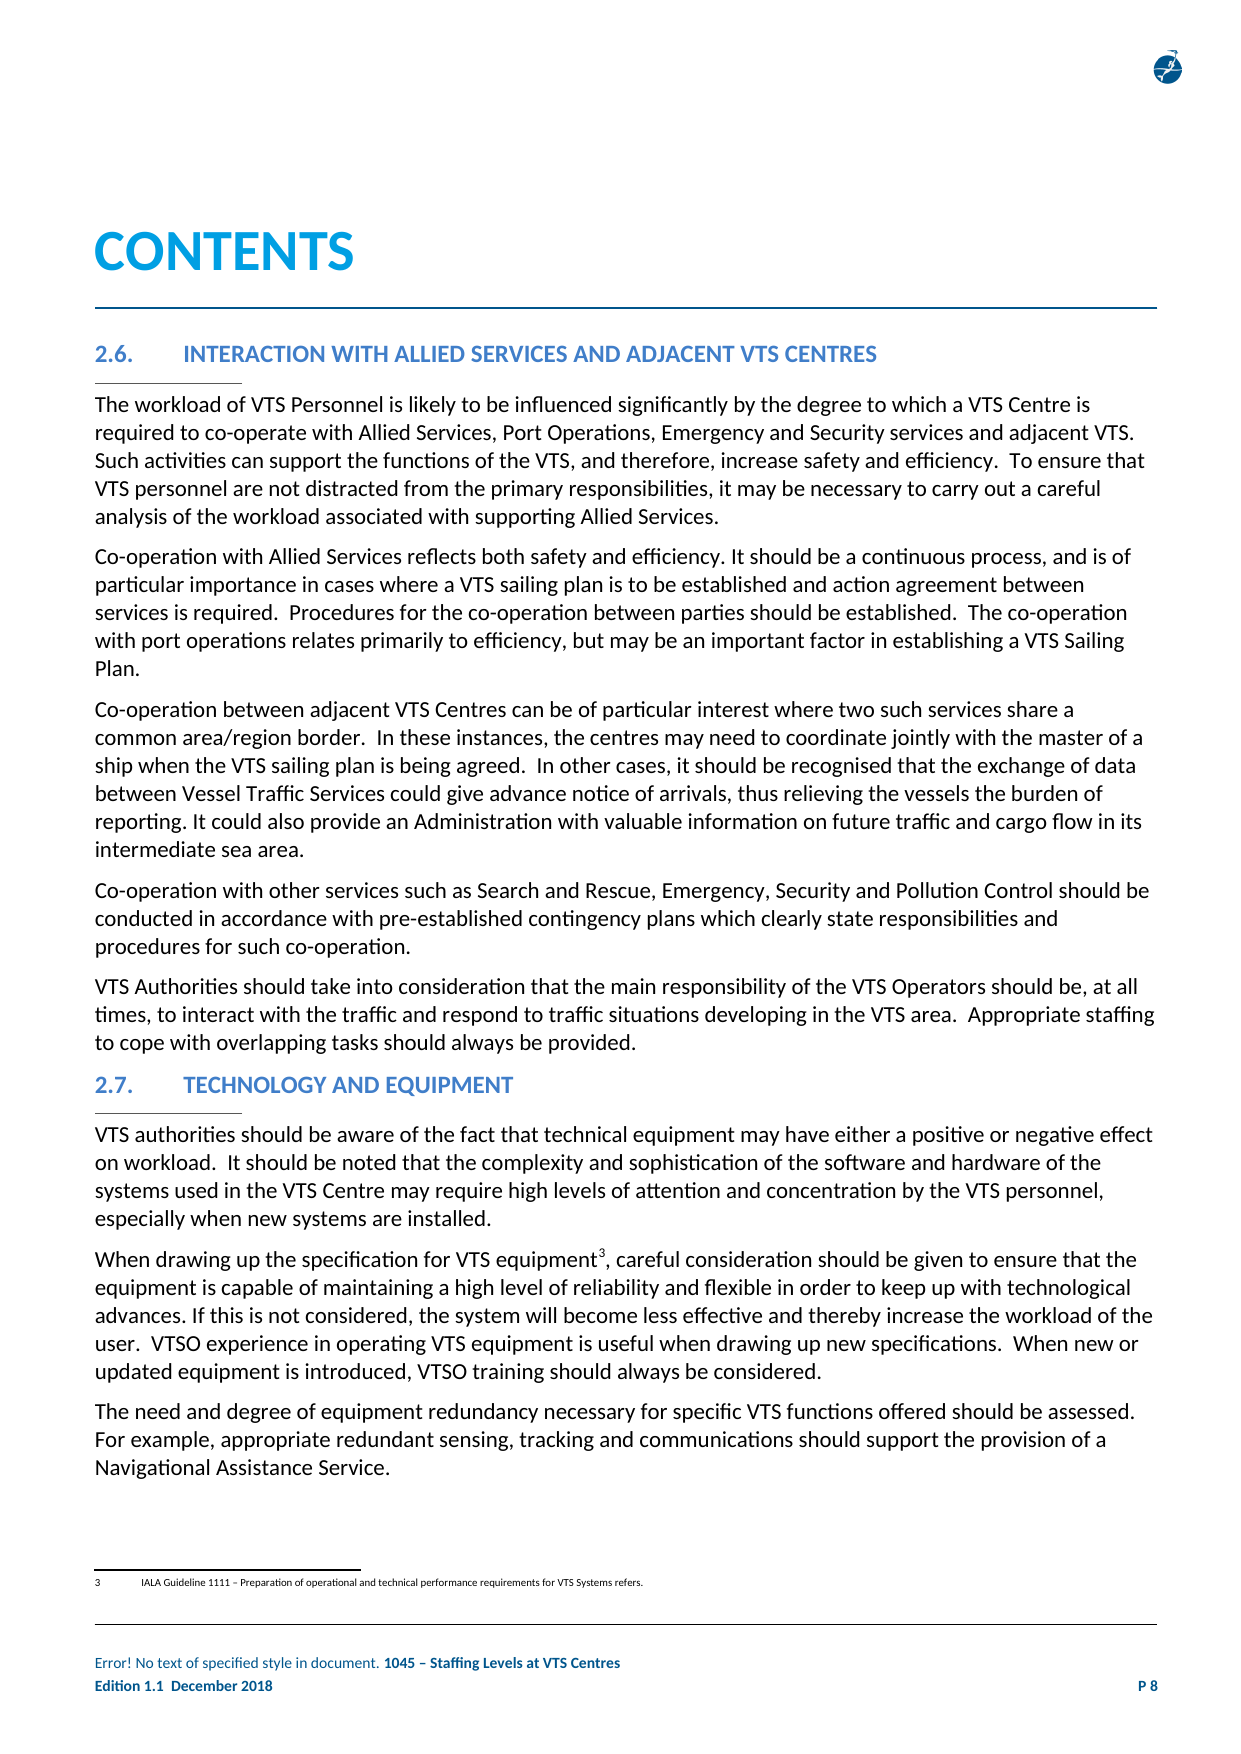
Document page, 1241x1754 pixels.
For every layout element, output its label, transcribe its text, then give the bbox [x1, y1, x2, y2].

text When drawing up the specification for VTS equipment, careful consideration should be given to ensure that the equipment is capable of maintaining a high level of reliability and flexible in order to keep up with technological advances. If this is not considered, the system will become less effective and thereby increase the workload of the user. VTSO experience in operating VTS equipment is useful when drawing up new specifications. When new or updated equipment is introduced, VTSO training should always be considered. [94, 1245, 1157, 1385]
text Co-operation with Allied Services reflects both safety and efficiency. It should be a continuous process, and is of particular importance in cases where a VTS sailing plan is to be established and action agreement between services is required. Procedures for the co-operation between parties should be established. The co-operation with port operations relates primarily to efficiency, but may be an important factor in establishing a VTS Sailing Plan. [94, 542, 1157, 683]
picture [1122, 0, 1241, 119]
text Co-operation between adjacent VTS Centres can be of particular interest where two such services share a common area/region border. In these instances, the centres may need to coordinate jointly with the master of a ship when the VTS sailing plan is being agreed. In other cases, it should be recognised that the exchange of data between Vessel Traffic Services could give advance notice of arrivals, thus relieving the vessels the burden of reporting. It could also provide an Administration with valuable information on future traffic and cargo flow in its intermediate sea area. [94, 695, 1157, 863]
text The workload of VTS Personnel is likely to be influenced significantly by the degree to which a VTS Centre is required to co-operate with Allied Services, Port Operations, Emergency and Security services and adjacent VTS. Such activities can support the functions of the VTS, and therefore, increase safety and efficiency. To ensure that VTS personnel are not distracted from the primary responsibilities, it may be necessary to carry out a careful analysis of the workload associated with supporting Allied Services. [94, 390, 1157, 530]
text Co-operation with other services such as Search and Rescue, Emergency, Security and Pollution Control should be conducted in accordance with pre-established contingency plans which clearly state responsibilities and procedures for such co-operation. [94, 876, 1157, 960]
subtitle Interaction with Allied Services and adjacent VTS Centres [94, 338, 1157, 369]
subtitle Technology and equipment [94, 1069, 1157, 1099]
text The need and degree of equipment redundancy necessary for specific VTS functions offered should be assessed. For example, appropriate redundant sensing, tracking and communications should support the provision of a Navigational Assistance Service. [94, 1397, 1157, 1481]
text VTS Authorities should take into consideration that the main responsibility of the VTS Operators should be, at all times, to interact with the traffic and respond to traffic situations developing in the VTS area. Appropriate staffing to cope with overlapping tasks should always be provided. [94, 972, 1157, 1056]
text VTS authorities should be aware of the fact that technical equipment may have either a positive or negative effect on workload. It should be noted that the complexity and sophistication of the software and hardware of the systems used in the VTS Centre may require high levels of attention and concentration by the VTS personnel, especially when new systems are installed. [94, 1120, 1157, 1232]
